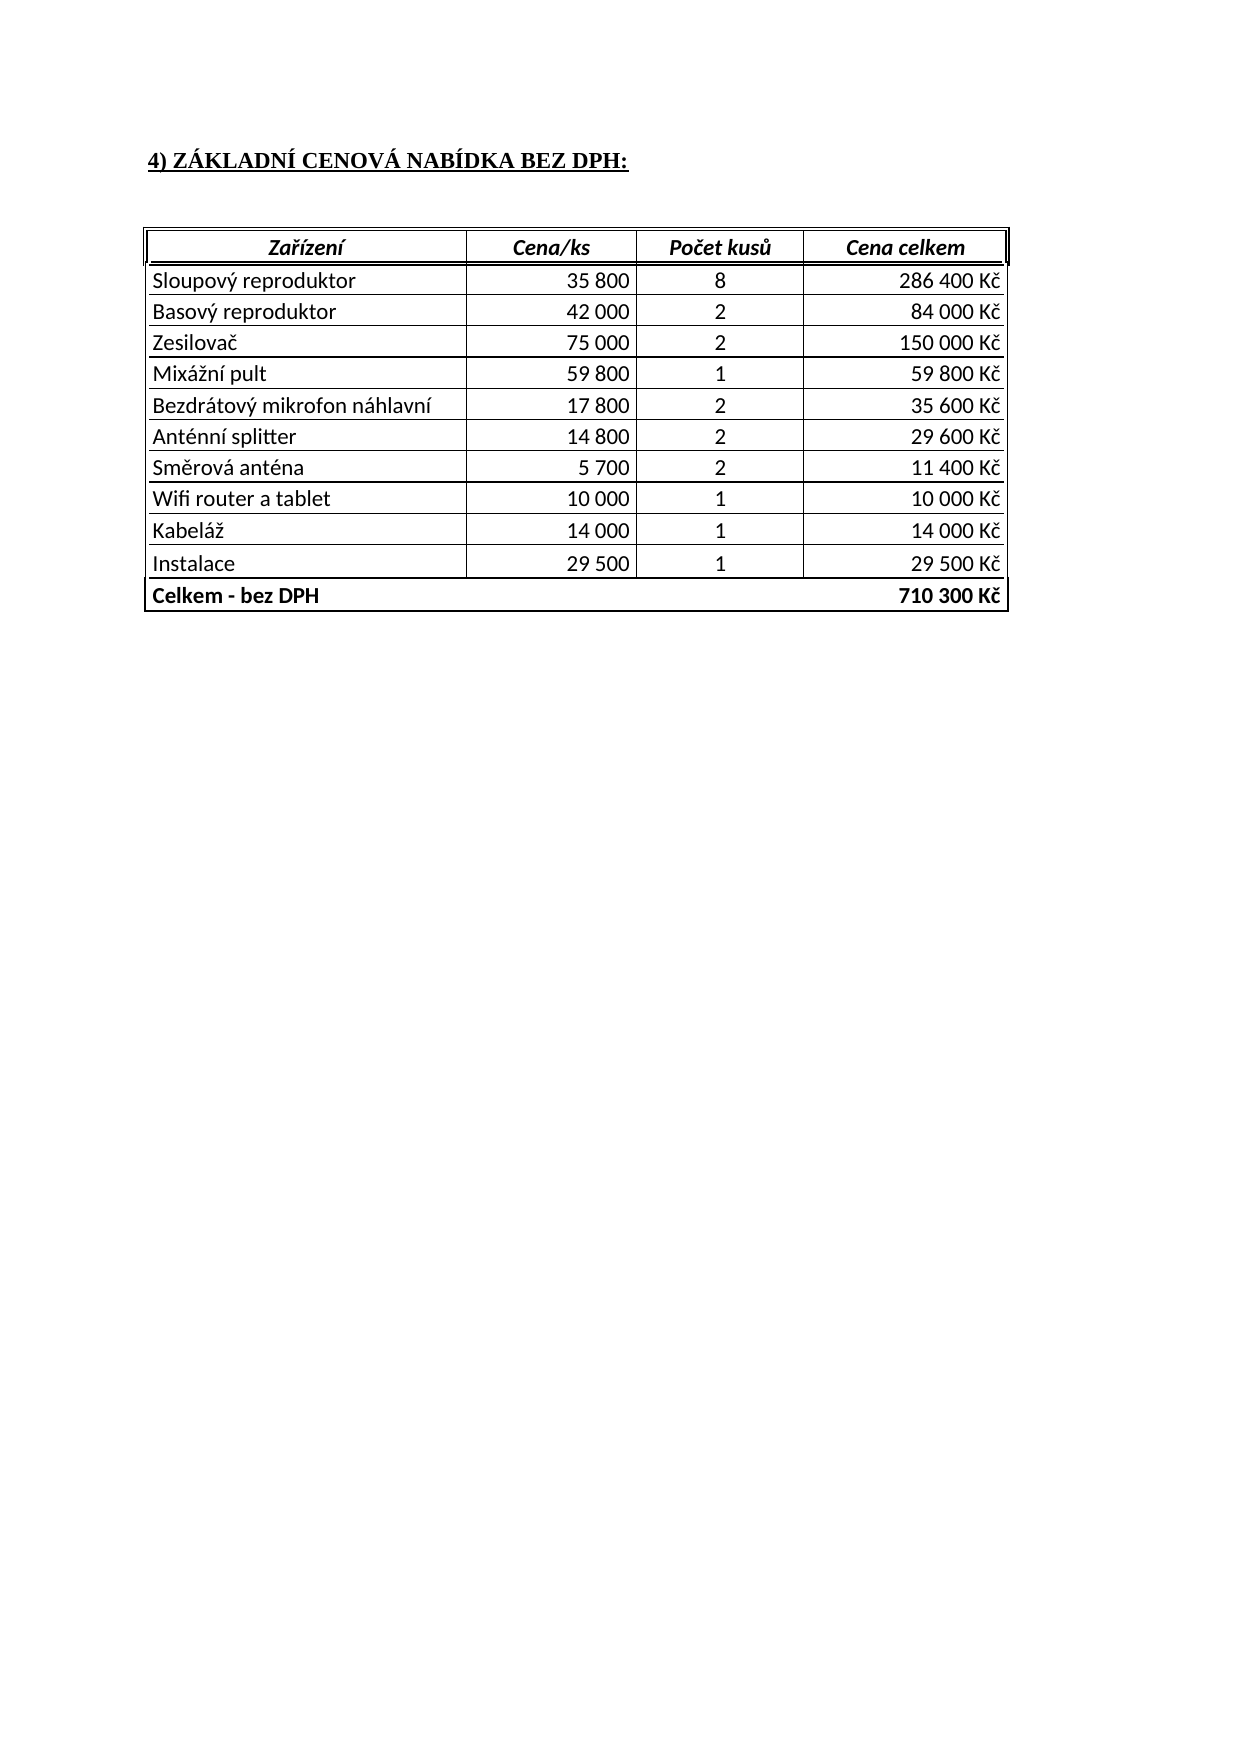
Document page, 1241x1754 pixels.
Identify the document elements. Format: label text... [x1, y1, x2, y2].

table_cell Instalace [146, 544, 466, 577]
table_cell 710 300 Kč [804, 577, 1007, 609]
table_cell 8 [637, 266, 803, 294]
table_cell Basový reproduktor [146, 294, 466, 325]
table_cell 84 000 Kč [804, 294, 1007, 325]
table_cell 2 [637, 420, 803, 450]
table_cell 29 500 Kč [804, 544, 1007, 577]
table_cell 35 600 Kč [804, 388, 1007, 419]
table_cell Celkem - bez DPH [146, 577, 466, 609]
table_cell 2 [637, 451, 803, 481]
table_cell 42 000 [467, 295, 636, 325]
table_header Cena celkem [804, 231, 1005, 261]
table_cell 2 [637, 295, 803, 325]
table_cell 75 000 [467, 326, 636, 356]
table_cell 286 400 Kč [804, 261, 1007, 294]
table_cell 10 000 [467, 483, 636, 513]
text 4) ZÁKLADNÍ CENOVÁ NABÍDKA BEZ DPH: [148, 148, 1093, 174]
table_cell [466, 579, 637, 609]
table_cell Kabeláž [146, 513, 466, 544]
table_header Počet kusů [637, 231, 803, 261]
table_cell 2 [637, 326, 803, 356]
table_cell 35 800 [467, 266, 636, 294]
table_cell 29 600 Kč [804, 419, 1007, 450]
table_cell Zesilovač [146, 325, 466, 356]
table_header Zařízení [148, 231, 466, 261]
table_cell Směrová anténa [146, 450, 466, 481]
table_cell Sloupový reproduktor [146, 261, 466, 294]
table_cell 1 [637, 545, 803, 577]
table_cell Anténní splitter [146, 419, 466, 450]
table_cell 11 400 Kč [804, 450, 1007, 481]
table_cell Bezdrátový mikrofon náhlavní [146, 388, 466, 419]
table_cell 14 800 [467, 420, 636, 450]
table_cell 150 000 Kč [804, 325, 1007, 356]
table_header Cena/ks [467, 231, 636, 261]
table_cell 14 000 [467, 514, 636, 544]
table_cell 1 [637, 483, 803, 513]
table_cell Mixážní pult [146, 356, 466, 388]
table_cell 29 500 [467, 545, 636, 577]
table_cell 17 800 [467, 389, 636, 419]
table_cell 1 [637, 358, 803, 388]
table_cell 1 [637, 514, 803, 544]
table_cell Wifi router a tablet [146, 481, 466, 513]
table_cell 10 000 Kč [804, 481, 1007, 513]
table_cell 14 000 Kč [804, 513, 1007, 544]
table_cell 59 800 [467, 358, 636, 388]
table_cell 59 800 Kč [804, 356, 1007, 388]
table_cell [637, 579, 803, 609]
table_cell 5 700 [467, 451, 636, 481]
table_cell 2 [637, 389, 803, 419]
